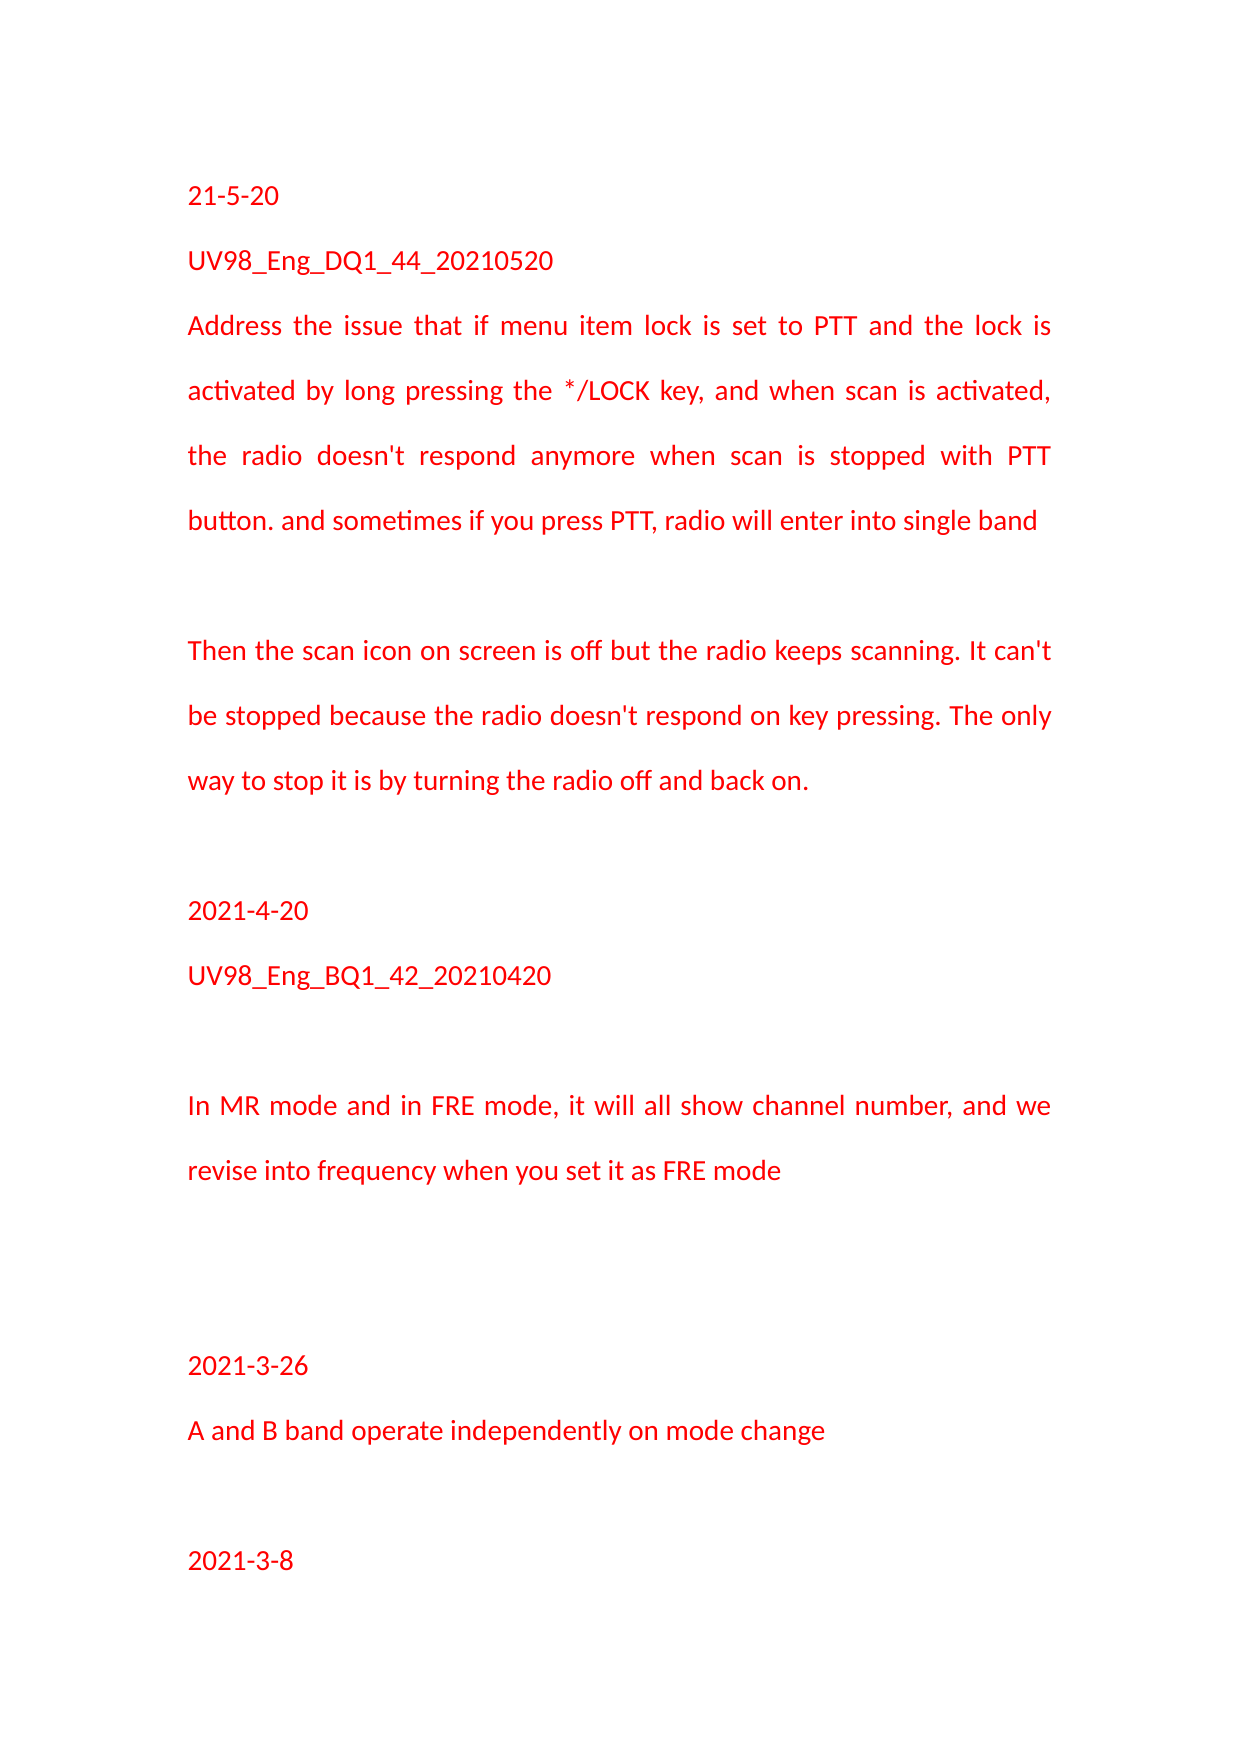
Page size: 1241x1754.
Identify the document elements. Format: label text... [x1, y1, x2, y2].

text UV98_Eng_DQ1_44_20210520 [187, 227, 1053, 292]
text Address the issue that if menu item lock is set to PTT and the lock is activated by long pressing the */LOCK key, and when scan is activated, the radio doesn't respond anymore when scan is stopped with PTT button. and sometimes if you press PTT, radio will enter into single band [187, 292, 1053, 552]
text 21-5-20 [187, 162, 1053, 227]
text 2021-4-20 [187, 877, 1053, 942]
text 2021-3-26 [187, 1332, 1053, 1397]
text In MR mode and in FRE mode, it will all show channel number, and we revise into frequency when you set it as FRE mode [187, 1072, 1053, 1202]
text A and B band operate independently on mode change [187, 1397, 1053, 1462]
text UV98_Eng_BQ1_42_20210420 [187, 942, 1053, 1007]
text 2021-3-8 [187, 1527, 1053, 1592]
text Then the scan icon on screen is off but the radio keeps scanning. It can't be stopped because the radio doesn't respond on key pressing. The only way to stop it is by turning the radio off and back on. [187, 617, 1053, 812]
